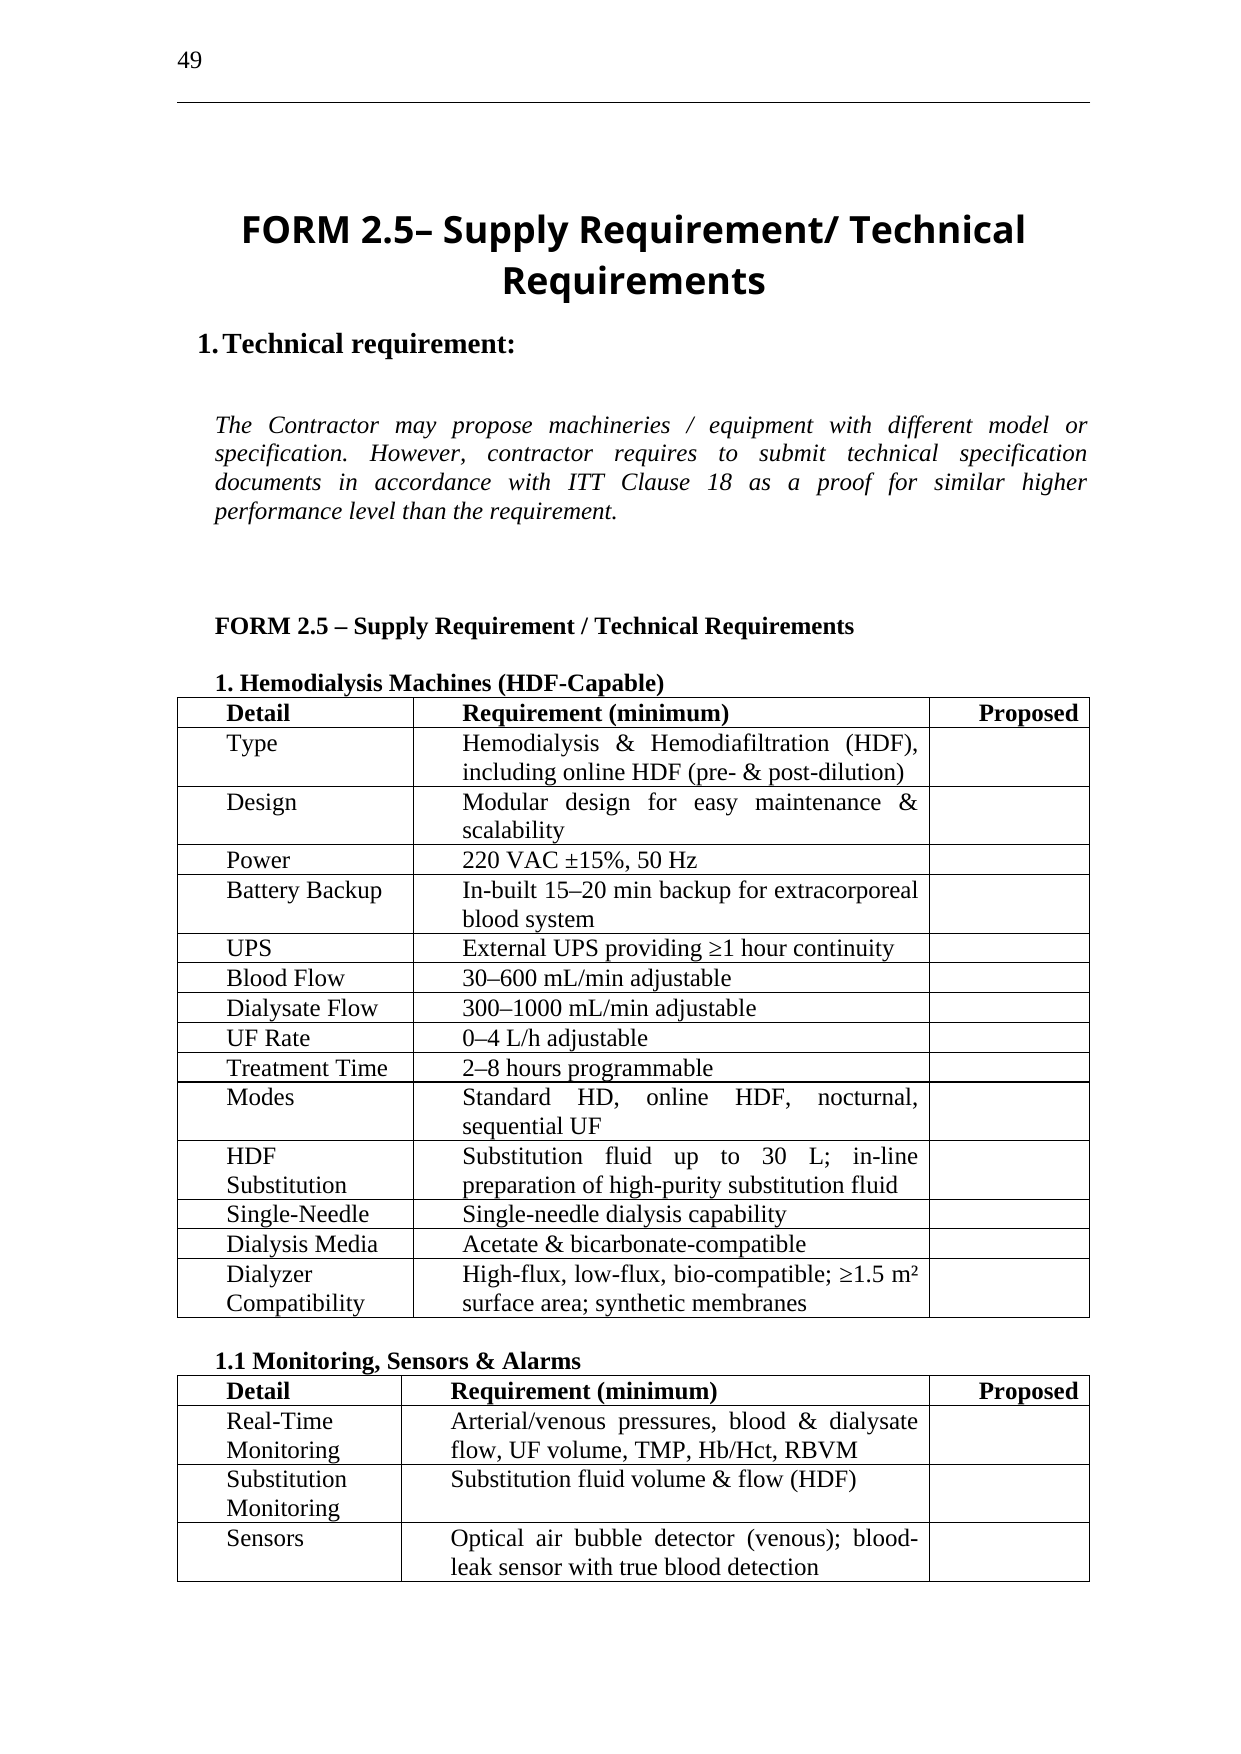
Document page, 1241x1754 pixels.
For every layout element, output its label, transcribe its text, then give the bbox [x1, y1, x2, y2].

table_cell HDF Substitution [178, 1141, 413, 1198]
table_cell Dialysate Flow [178, 993, 413, 1022]
table_cell [930, 1229, 1089, 1258]
table_cell In-built 15–20 min backup for extracorporeal blood system [414, 875, 929, 932]
table_cell 220 VAC ±15%, 50 Hz [414, 845, 929, 874]
table_cell External UPS providing ≥1 hour continuity [414, 934, 929, 962]
table_cell High-flux, low-flux, bio-compatible; ≥1.5 m² surface area; synthetic membranes [414, 1259, 929, 1317]
table_cell [930, 963, 1089, 992]
table_cell Design [178, 787, 413, 844]
table_header Detail [178, 698, 413, 727]
table_header Detail [178, 1376, 401, 1405]
table_cell [930, 1141, 1089, 1198]
table_cell [930, 934, 1089, 962]
table_cell [930, 728, 1089, 786]
table_cell [930, 1083, 1089, 1140]
table_cell Treatment Time [178, 1053, 413, 1081]
table_cell [930, 875, 1089, 932]
table_cell [930, 1053, 1089, 1081]
table_cell [930, 845, 1089, 874]
table_cell Power [178, 845, 413, 874]
table_cell Substitution Monitoring [178, 1465, 401, 1522]
table_cell Optical air bubble detector (venous); blood-leak sensor with true blood detection [402, 1523, 929, 1581]
table_cell [930, 1523, 1089, 1581]
table_cell Hemodialysis & Hemodiafiltration (HDF), including online HDF (pre- & post-dilution) [414, 728, 929, 786]
table_cell Type [178, 728, 413, 786]
table_header Requirement (minimum) [402, 1376, 929, 1405]
text 1. Hemodialysis Machines (HDF-Capable) [214, 668, 1090, 697]
table_header Proposed [930, 1376, 1089, 1405]
text FORM 2.5 – Supply Requirement / Technical Requirements [214, 611, 1090, 640]
table_cell [930, 1200, 1089, 1228]
subtitle Technical requirement: [197, 327, 1090, 360]
table_cell Standard HD, online HDF, nocturnal, sequential UF [414, 1083, 929, 1140]
subtitle FORM 2.5– Supply Requirement/ Technical Requirements [177, 204, 1090, 306]
table_cell Modes [178, 1083, 413, 1140]
table_cell Battery Backup [178, 875, 413, 932]
table_cell [930, 1406, 1089, 1463]
table_cell [930, 1023, 1089, 1052]
table_cell [930, 1465, 1089, 1522]
table_cell 0–4 L/h adjustable [414, 1023, 929, 1052]
table_cell 300–1000 mL/min adjustable [414, 993, 929, 1022]
table_header Requirement (minimum) [414, 698, 929, 727]
text The Contractor may propose machineries / equipment with different model or specification. However, contractor requires to submit technical specification documents in accordance with ITT Clause 18 as a proof for similar higher performance level than the requirement. [214, 410, 1090, 525]
table_cell Sensors [178, 1523, 401, 1581]
table_cell Dialyzer Compatibility [178, 1259, 413, 1317]
table_cell Blood Flow [178, 963, 413, 992]
table_cell Substitution fluid volume & flow (HDF) [402, 1465, 929, 1522]
table_cell 2–8 hours programmable [414, 1053, 929, 1081]
table_cell Single-Needle [178, 1200, 413, 1228]
table_cell 30–600 mL/min adjustable [414, 963, 929, 992]
table_cell Modular design for easy maintenance & scalability [414, 787, 929, 844]
table_cell Real-Time Monitoring [178, 1406, 401, 1463]
table_cell Dialysis Media [178, 1229, 413, 1258]
text 1.1 Monitoring, Sensors & Alarms [214, 1346, 1090, 1375]
table_cell Substitution fluid up to 30 L; in-line preparation of high-purity substitution fluid [414, 1141, 929, 1198]
table_cell Arterial/venous pressures, blood & dialysate flow, UF volume, TMP, Hb/Hct, RBVM [402, 1406, 929, 1463]
table_header Proposed [930, 698, 1089, 727]
table_cell UPS [178, 934, 413, 962]
table_cell Acetate & bicarbonate-compatible [414, 1229, 929, 1258]
table_cell UF Rate [178, 1023, 413, 1052]
table_cell [930, 1259, 1089, 1317]
table_cell [930, 993, 1089, 1022]
table_cell [930, 787, 1089, 844]
table_cell Single-needle dialysis capability [414, 1200, 929, 1228]
